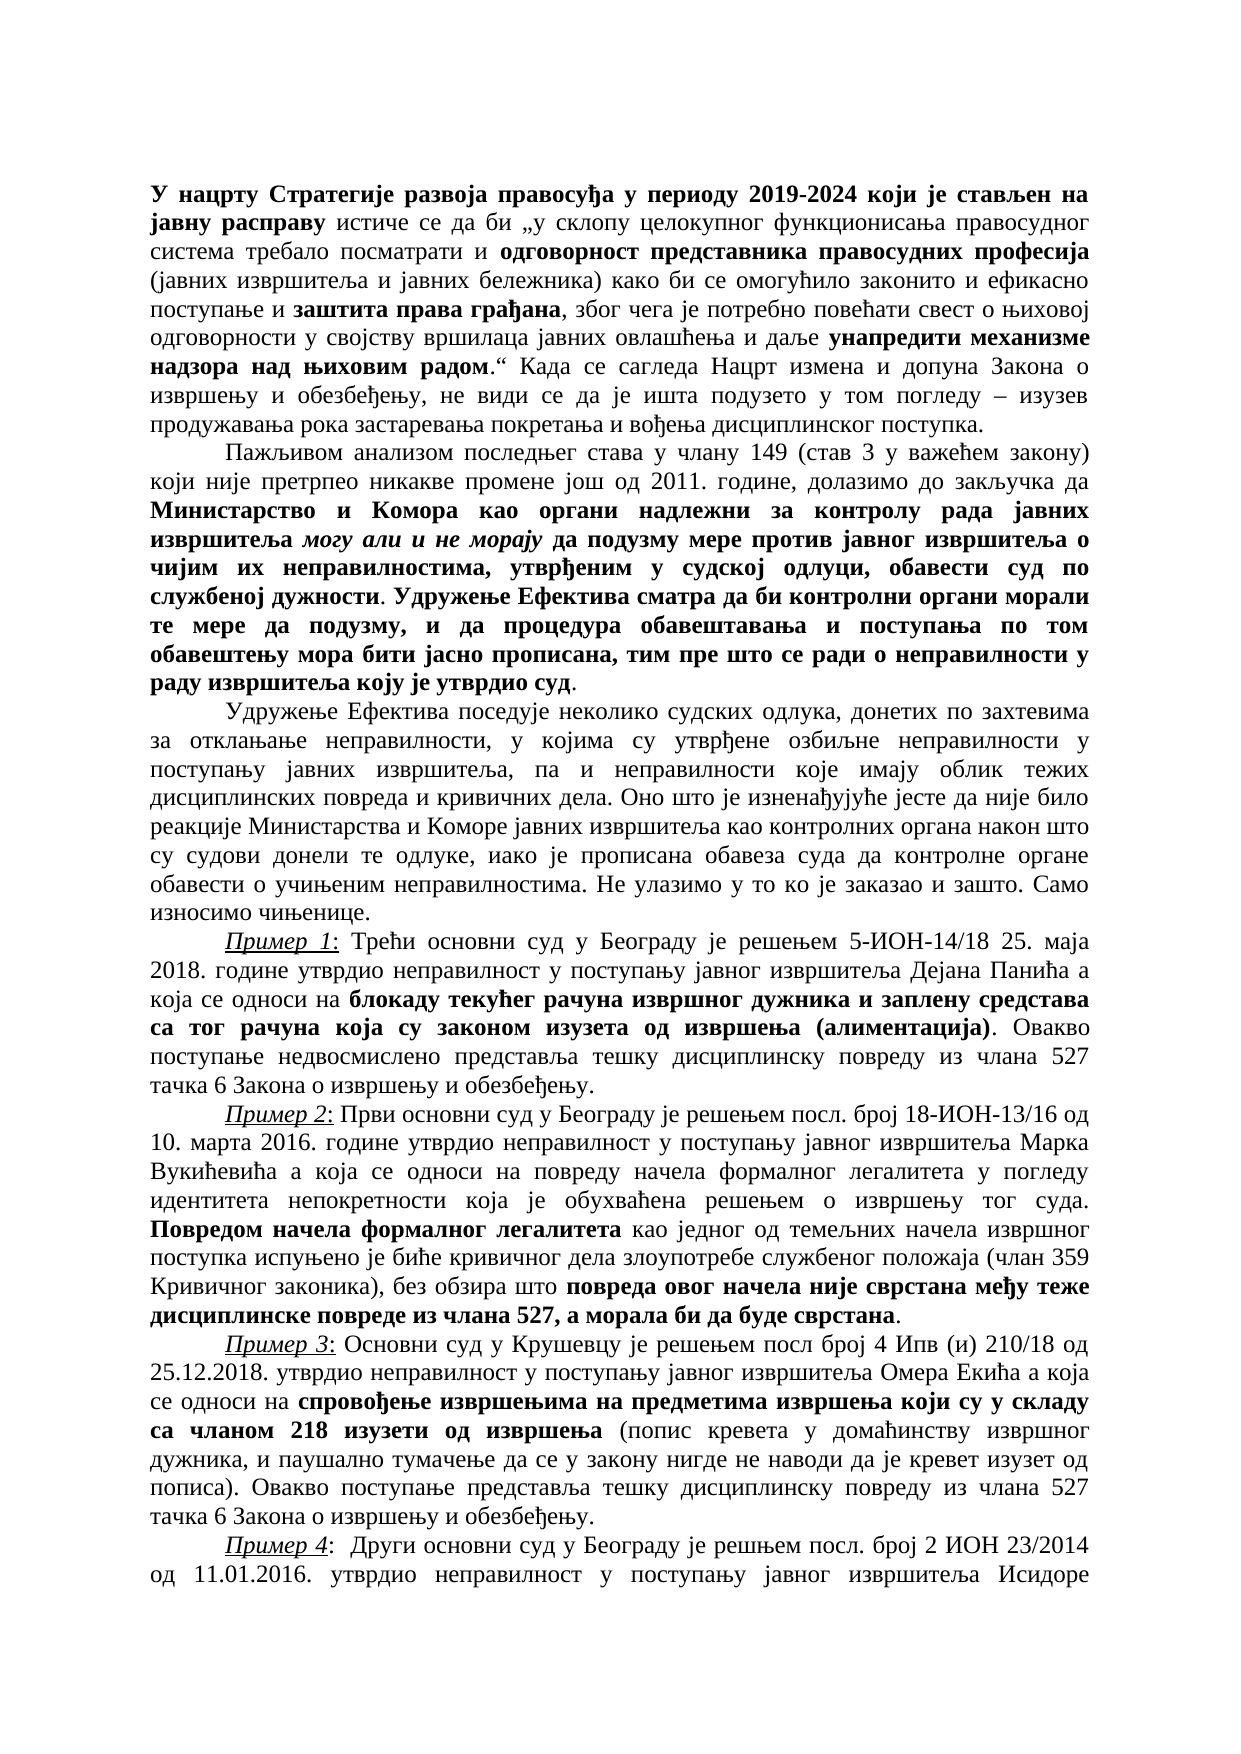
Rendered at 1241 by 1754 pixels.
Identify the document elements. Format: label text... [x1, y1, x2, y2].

text Пример 1: Трећи основни суд у Београду је решењем 5-ИОН-14/18 25. маја 2018. године утврдио неправилност у поступању јавног извршитеља Дејана Панића а која се односи на блокаду текућег рачуна извршног дужника и заплену средстава са тог рачуна која су законом изузета од извршења (алиментација). Овакво поступање недвосмислено представља тешку дисциплинску повреду из члана 527 тачка 6 Закона о извршењу и обезбеђењу. [150, 926, 1090, 1099]
text У нацрту Стратегије развоја правосуђа у периоду 2019-2024 који је стављен на јавну расправу истиче се да би „у склопу целокупног функционисања правосудног система требало посматрати и одговорност представника правосудних професија (јавних извршитеља и јавних бележника) како би се омогућило законито и ефикасно поступање и заштита права грађана, због чега је потребно повећати свест о њиховој одговорности у својству вршилаца јавних овлашћења и даље унапредити механизме надзора над њиховим радом.“ Када се сагледа Нацрт измена и допуна Закона о извршењу и обезбеђењу, не види се да је ишта подузето у том погледу – изузев продужавања рока застаревања покретања и вођења дисциплинског поступка. [150, 179, 1090, 437]
text Пример 2: Први основни суд у Београду је решењем посл. број 18-ИОН-13/16 од 10. марта 2016. године утврдио неправилност у поступању јавног извршитеља Марка Вукићевића а која се односи на повреду начела формалног легалитета у погледу идентитета непокретности која је обухваћена решењем о извршењу тог суда. Повредом начела формалног легалитета као једног од темељних начела извршног поступка испуњено је биће кривичног дела злоупотребе службеног положаја (члан 359 Кривичног законика), без обзира што повреда овог начела није сврстана међу теже дисциплинске повреде из члана 527, а морала би да буде сврстана. [150, 1099, 1090, 1329]
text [150, 1530, 1090, 1587]
text Пример 3: Основни суд у Крушевцу је решењем посл број 4 Ипв (и) 210/18 од 25.12.2018. утврдио неправилност у поступању јавног извршитеља Омера Екића а која се односи на спровођење извршењима на предметима извршења који су у складу са чланом 218 изузети од извршења (попис кревета у домаћинству извршног дужника, и паушално тумачење да се у закону нигде не наводи да је кревет изузет од пописа). Овакво поступање представља тешку дисциплинску повреду из члана 527 тачка 6 Закона о извршењу и обезбеђењу. [150, 1329, 1090, 1530]
text Пажљивом анализом последњег става у члану 149 (став 3 у важећем закону) који није претрпео никакве промене још од 2011. године, долазимо до закључка да Министарство и Комора као органи надлежни за контролу рада јавних извршитеља могу али и не морају да подузму мере против јавног извршитеља о чијим их неправилностима, утврђеним у судској одлуци, обавести суд по службеној дужности. Удружење Ефектива сматра да би контролни органи морали те мере да подузму, и да процедура обавештавања и поступања по том обавештењу мора бити јасно прописана, тим пре што се ради о неправилности у раду извршитеља коју је утврдио суд. [150, 437, 1090, 696]
text Удружење Ефектива поседује неколико судских одлука, донетих по захтевима за отклањање неправилности, у којима су утврђене озбиљне неправилности у поступању јавних извршитеља, па и неправилности које имају облик тежих дисциплинских повреда и кривичних дела. Оно што је изненађујуће јесте да није било реакције Министарства и Коморе јавних извршитеља као контролних органа након што су судови донели те одлуке, иако је прописана обавеза суда да контролне органе обавести о учињеним неправилностима. Не улазимо у то ко је заказао и зашто. Само износимо чињенице. [150, 696, 1090, 926]
